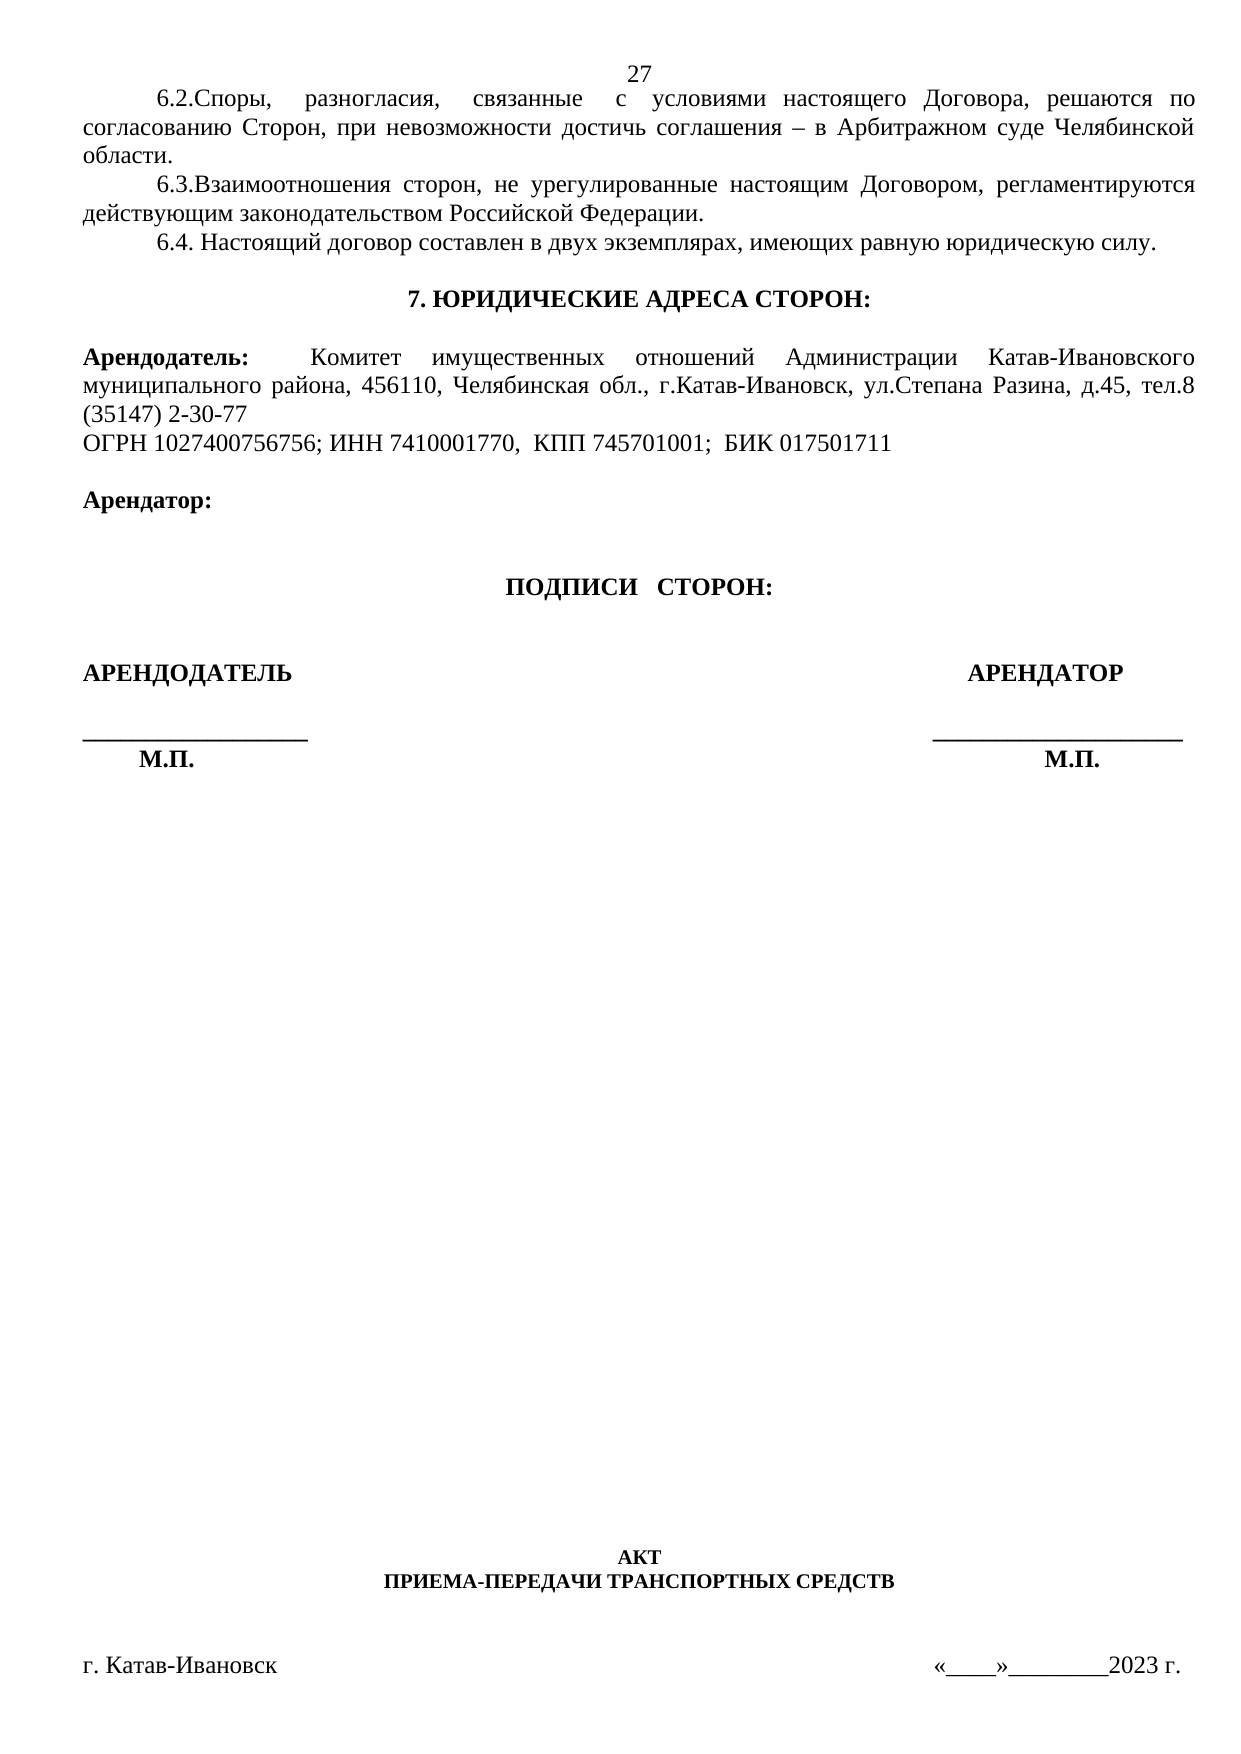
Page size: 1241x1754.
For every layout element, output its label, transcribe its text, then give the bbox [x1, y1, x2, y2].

text Арендатор: [83, 486, 1196, 514]
text 6.2.Споры, разногласия, связанные с условиями настоящего Договора, решаются по согласованию Сторон, при невозможности достичь соглашения – в Арбитражном суде Челябинской области. [83, 83, 1196, 169]
text 6.3.Взаимоотношения сторон, не урегулированные настоящим Договором, регламентируются действующим законодательством Российской Федерации. [83, 169, 1196, 227]
text 6.4. Настоящий договор составлен в двух экземплярах, имеющих равную юридическую силу. [83, 227, 1196, 256]
text г. Катав-Ивановск «____»________2023 г. [83, 1650, 1196, 1679]
text М.П. М.П. [83, 744, 1196, 773]
text АКТ [83, 1545, 1196, 1569]
text __________________ ____________________ [83, 716, 1196, 744]
text Арендодатель: Комитет имущественных отношений Администрации Катав-Ивановского муниципального района, 456110, Челябинская обл., г.Катав-Ивановск, ул.Степана Разина, д.45, тел.8 (35147) 2-30-77 [83, 342, 1196, 428]
text ПРИЕМА-ПЕРЕДАЧИ ТРАНСПОРТНЫХ СРЕДСТВ [83, 1569, 1196, 1593]
text ПОДПИСИ СТОРОН: [83, 572, 1196, 601]
text 7. ЮРИДИЧЕСКИЕ АДРЕСА СТОРОН: [83, 284, 1196, 313]
text ОГРН 1027400756756; ИНН 7410001770, КПП 745701001; БИК 017501711 [83, 428, 1196, 457]
text АРЕНДОДАТЕЛЬ АРЕНДАТОР [83, 658, 1196, 687]
